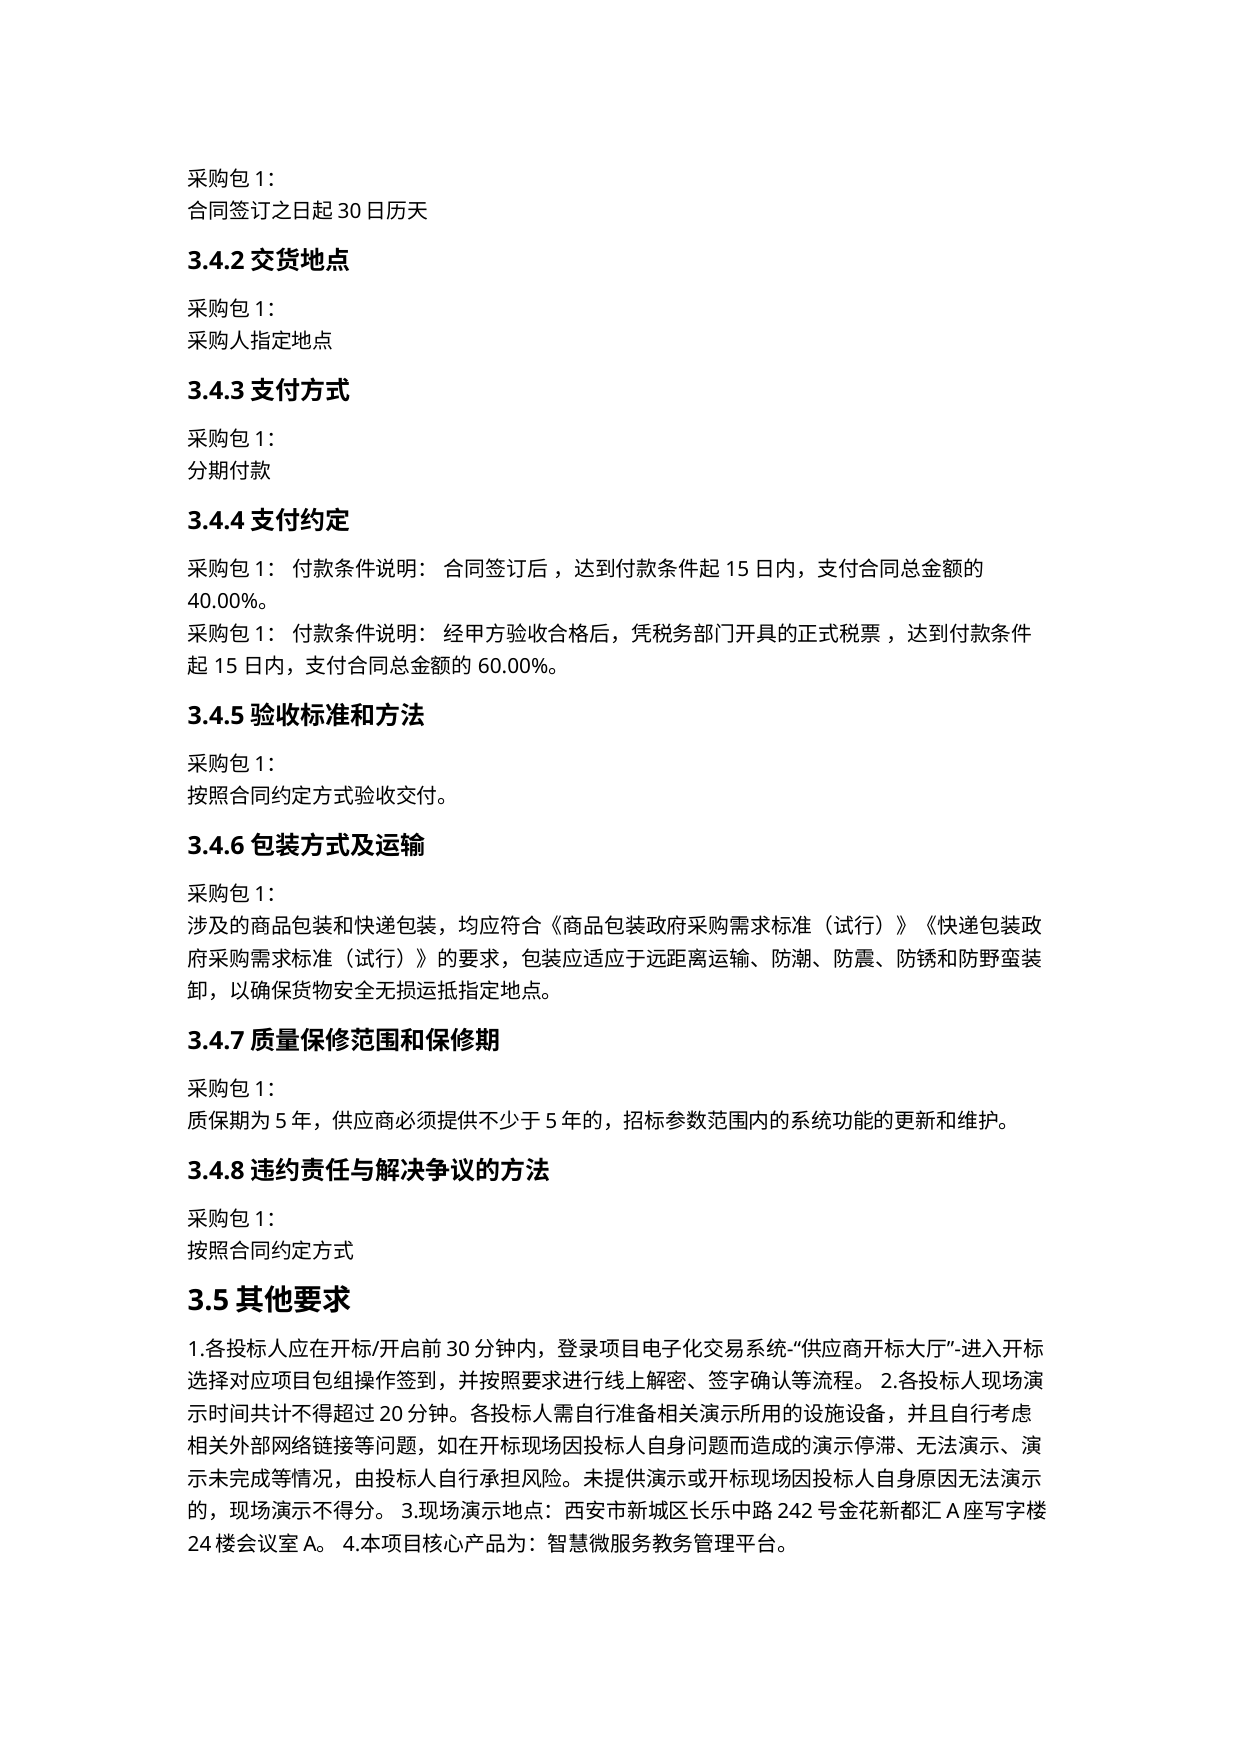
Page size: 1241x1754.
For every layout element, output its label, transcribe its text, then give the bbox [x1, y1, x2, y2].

text 按照合同约定方式 [187, 1234, 1053, 1267]
text 3.4.3支付方式 [187, 357, 1053, 422]
text 采购包1： [187, 422, 1053, 454]
text 按照合同约定方式验收交付。 [187, 779, 1053, 812]
text 3.4.5验收标准和方法 [187, 682, 1053, 747]
text 采购包1： [187, 877, 1053, 909]
text 采购包1： [187, 162, 1053, 194]
text 合同签订之日起30日历天 [187, 194, 1053, 227]
text 采购包1： [187, 1202, 1053, 1234]
text 涉及的商品包装和快递包装，均应符合《商品包装政府采购需求标准（试行）》《快递包装政府采购需求标准（试行）》的要求，包装应适应于远距离运输、防潮、防震、防锈和防野蛮装卸，以确保货物安全无损运抵指定地点。 [187, 909, 1053, 1007]
text 分期付款 [187, 454, 1053, 487]
text 3.4.4支付约定 [187, 487, 1053, 552]
text 采购包1： 付款条件说明： 经甲方验收合格后，凭税务部门开具的正式税票 ，达到付款条件起 15 日内，支付合同总金额的 60.00%。 [187, 617, 1053, 682]
text 3.4.7质量保修范围和保修期 [187, 1007, 1053, 1072]
text 采购人指定地点 [187, 324, 1053, 357]
text 采购包1： [187, 292, 1053, 324]
text 质保期为5年，供应商必须提供不少于5年的，招标参数范围内的系统功能的更新和维护。 [187, 1104, 1053, 1137]
text 采购包1： 付款条件说明： 合同签订后 ，达到付款条件起 15 日内，支付合同总金额的 40.00%。 [187, 552, 1053, 617]
text 3.4.8违约责任与解决争议的方法 [187, 1137, 1053, 1202]
text 采购包1： [187, 1072, 1053, 1104]
text 1.各投标人应在开标/开启前30分钟内，登录项目电子化交易系统-“供应商开标大厅”-进入开标选择对应项目包组操作签到，并按照要求进行线上解密、签字确认等流程。 2.各投标人现场演示时间共计不得超过20分钟。各投标人需自行准备相关演示所用的设施设备，并且自行考虑相关外部网络链接等问题，如在开标现场因投标人自身问题而造成的演示停滞、无法演示、演示未完成等情况，由投标人自行承担风险。未提供演示或开标现场因投标人自身原因无法演示的，现场演示不得分。 3.现场演示地点：西安市新城区长乐中路242号金花新都汇A座写字楼24楼会议室A。 4.本项目核心产品为：智慧微服务教务管理平台。 [187, 1332, 1053, 1559]
text 3.4.6包装方式及运输 [187, 812, 1053, 877]
text 采购包1： [187, 747, 1053, 779]
text 3.5其他要求 [187, 1267, 1053, 1332]
text 3.4.2交货地点 [187, 227, 1053, 292]
